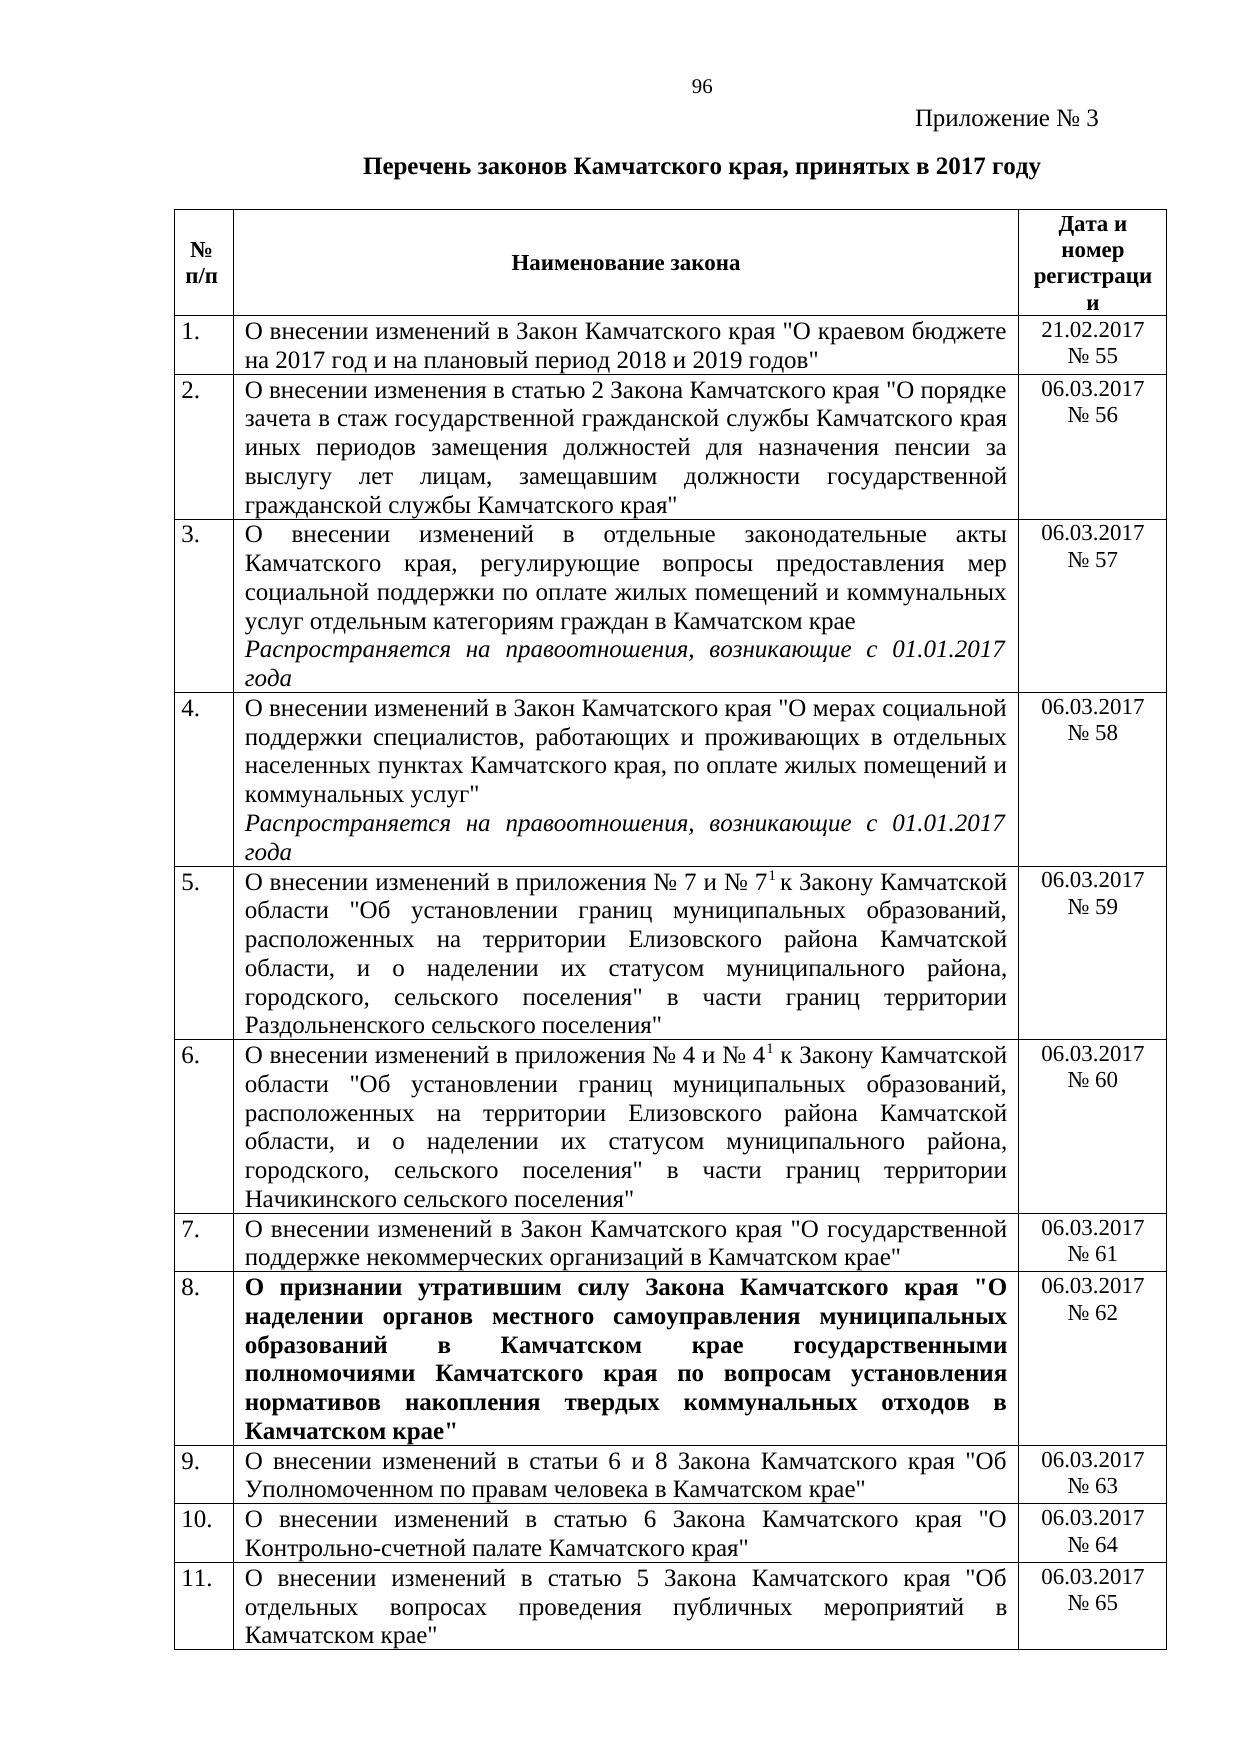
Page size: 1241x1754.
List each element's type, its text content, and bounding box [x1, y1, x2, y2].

table_cell [175, 375, 233, 518]
table_cell [175, 693, 233, 866]
table_cell 06.03.2017 № 61 [1019, 1214, 1166, 1271]
text Приложение № 3 [915, 103, 1152, 132]
table_cell О внесении изменений в статью 6 Закона Камчатского края "О Контрольно-счетной палате Камчатского края" [234, 1504, 1018, 1562]
table_cell 06.03.2017 № 56 [1019, 375, 1166, 518]
table_cell 06.03.2017 № 59 [1019, 867, 1166, 1039]
text Перечень законов Камчатского края, принятых в 2017 году [177, 151, 1152, 180]
table_cell О внесении изменений в статью 5 Закона Камчатского края "Об отдельных вопросах проведения публичных мероприятий в Камчатском крае" [234, 1563, 1018, 1649]
table_cell 06.03.2017 № 57 [1019, 520, 1166, 692]
table_cell [175, 1504, 233, 1562]
table_header № п/п [175, 210, 233, 315]
table_cell [175, 1040, 233, 1213]
table_cell 06.03.2017 № 64 [1019, 1504, 1166, 1562]
table_cell [175, 1214, 233, 1271]
table_cell 06.03.2017 № 58 [1019, 693, 1166, 866]
table_cell [175, 316, 233, 374]
table_cell [175, 867, 233, 1039]
table_cell [175, 1272, 233, 1445]
table_cell 06.03.2017 № 63 [1019, 1446, 1166, 1503]
table_cell О внесении изменений в Закон Камчатского края "О государственной поддержке некоммерческих организаций в Камчатском крае" [234, 1214, 1018, 1271]
table_cell О внесении изменений в Закон Камчатского края "О мерах социальной поддержки специалистов, работающих и проживающих в отдельных населенных пунктах Камчатского края, по оплате жилых помещений и коммунальных услуг" Распространяется на правоотношения, возникающие с 01.01.2017 года [234, 693, 1018, 866]
table_cell 06.03.2017 № 65 [1019, 1563, 1166, 1649]
table_header Наименование закона [234, 210, 1018, 315]
table_cell О внесении изменений в статьи 6 и 8 Закона Камчатского края "Об Уполномоченном по правам человека в Камчатском крае" [234, 1446, 1018, 1503]
table_cell О внесении изменения в статью 2 Закона Камчатского края "О порядке зачета в стаж государственной гражданской службы Камчатского края иных периодов замещения должностей для назначения пенсии за выслугу лет лицам, замещавшим должности государственной гражданской службы Камчатского края" [234, 375, 1018, 518]
table_cell О внесении изменений в приложения № 7 и № 71 к Закону Камчатской области "Об установлении границ муниципальных образований, расположенных на территории Елизовского района Камчатской области, и о наделении их статусом муниципального района, городского, сельского поселения" в части границ территории Раздольненского сельского поселения" [234, 867, 1018, 1039]
table_cell 06.03.2017 № 60 [1019, 1040, 1166, 1213]
table_cell [175, 1563, 233, 1649]
table_cell 21.02.2017 № 55 [1019, 316, 1166, 374]
table_cell О внесении изменений в Закон Камчатского края "О краевом бюджете на 2017 год и на плановый период 2018 и 2019 годов" [234, 316, 1018, 374]
table_cell [175, 1446, 233, 1503]
table_header Дата и номер регистрации [1019, 210, 1166, 315]
table_cell [175, 520, 233, 692]
table_cell О внесении изменений в отдельные законодательные акты Камчатского края, регулирующие вопросы предоставления мер социальной поддержки по оплате жилых помещений и коммунальных услуг отдельным категориям граждан в Камчатском крае Распространяется на правоотношения, возникающие с 01.01.2017 года [234, 520, 1018, 692]
table_cell О признании утратившим силу Закона Камчатского края "О наделении органов местного самоуправления муниципальных образований в Камчатском крае государственными полномочиями Камчатского края по вопросам установления нормативов накопления твердых коммунальных отходов в Камчатском крае" [234, 1272, 1018, 1445]
table_cell О внесении изменений в приложения № 4 и № 41 к Закону Камчатской области "Об установлении границ муниципальных образований, расположенных на территории Елизовского района Камчатской области, и о наделении их статусом муниципального района, городского, сельского поселения" в части границ территории Начикинского сельского поселения" [234, 1040, 1018, 1213]
table_cell 06.03.2017 № 62 [1019, 1272, 1166, 1445]
